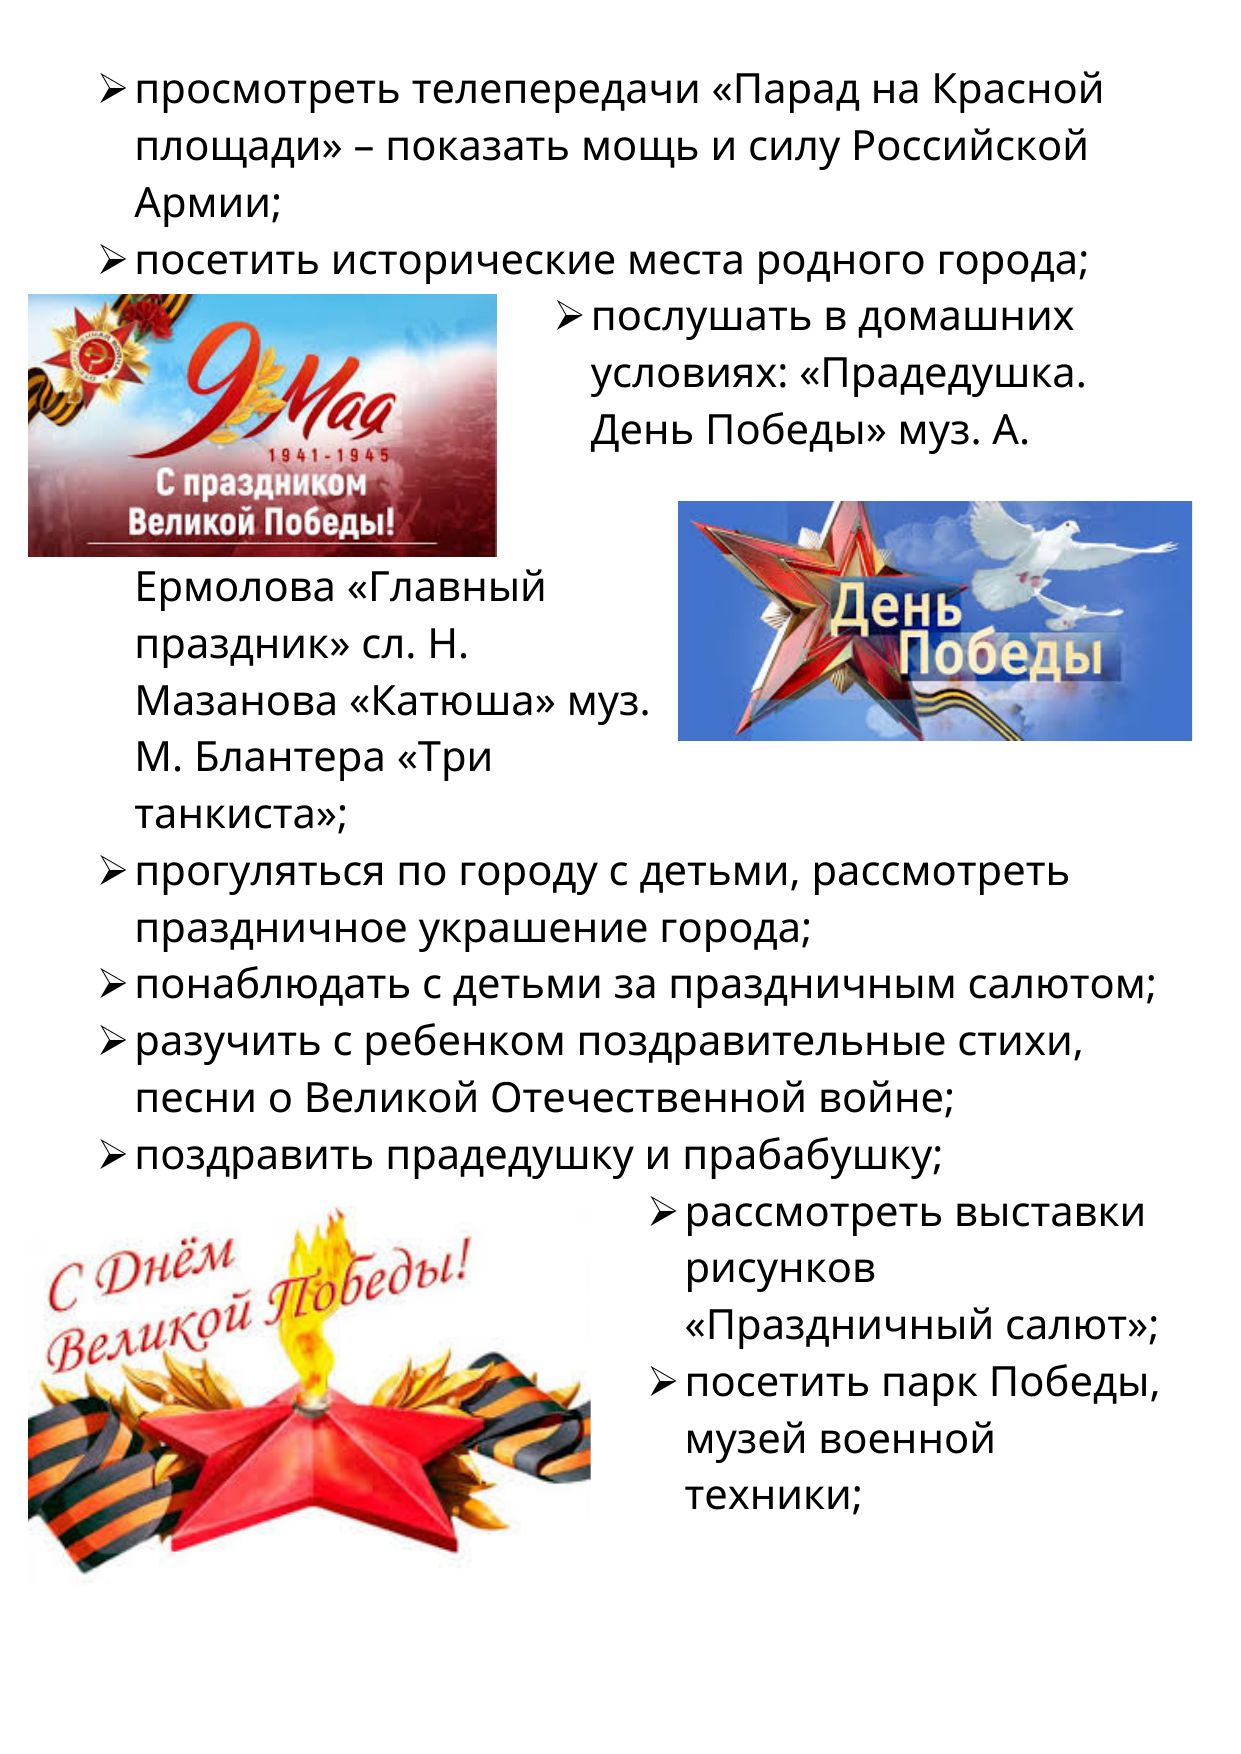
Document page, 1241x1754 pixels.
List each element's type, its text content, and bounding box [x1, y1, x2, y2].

list прогуляться по городу с детьми, рассмотреть праздничное украшение города; [97, 841, 1181, 954]
list посетить парк Победы, музей военной техники; [591, 1352, 1181, 1522]
picture [28, 294, 497, 557]
picture [28, 1206, 591, 1585]
list посетить исторические места родного города; [97, 229, 1181, 286]
list понаблюдать с детьми за праздничным салютом; [97, 954, 1181, 1011]
picture [678, 501, 1193, 741]
list поздравить прадедушку и прабабушку; [97, 1124, 1181, 1181]
list рассмотреть выставки рисунков «Праздничный салют»; [97, 1181, 1181, 1352]
list разучить с ребенком поздравительные стихи, песни о Великой Отечественной войне; [97, 1011, 1181, 1124]
list просмотреть телепередачи «Парад на Красной площади» – показать мощь и силу Российской Армии; [97, 59, 1181, 229]
